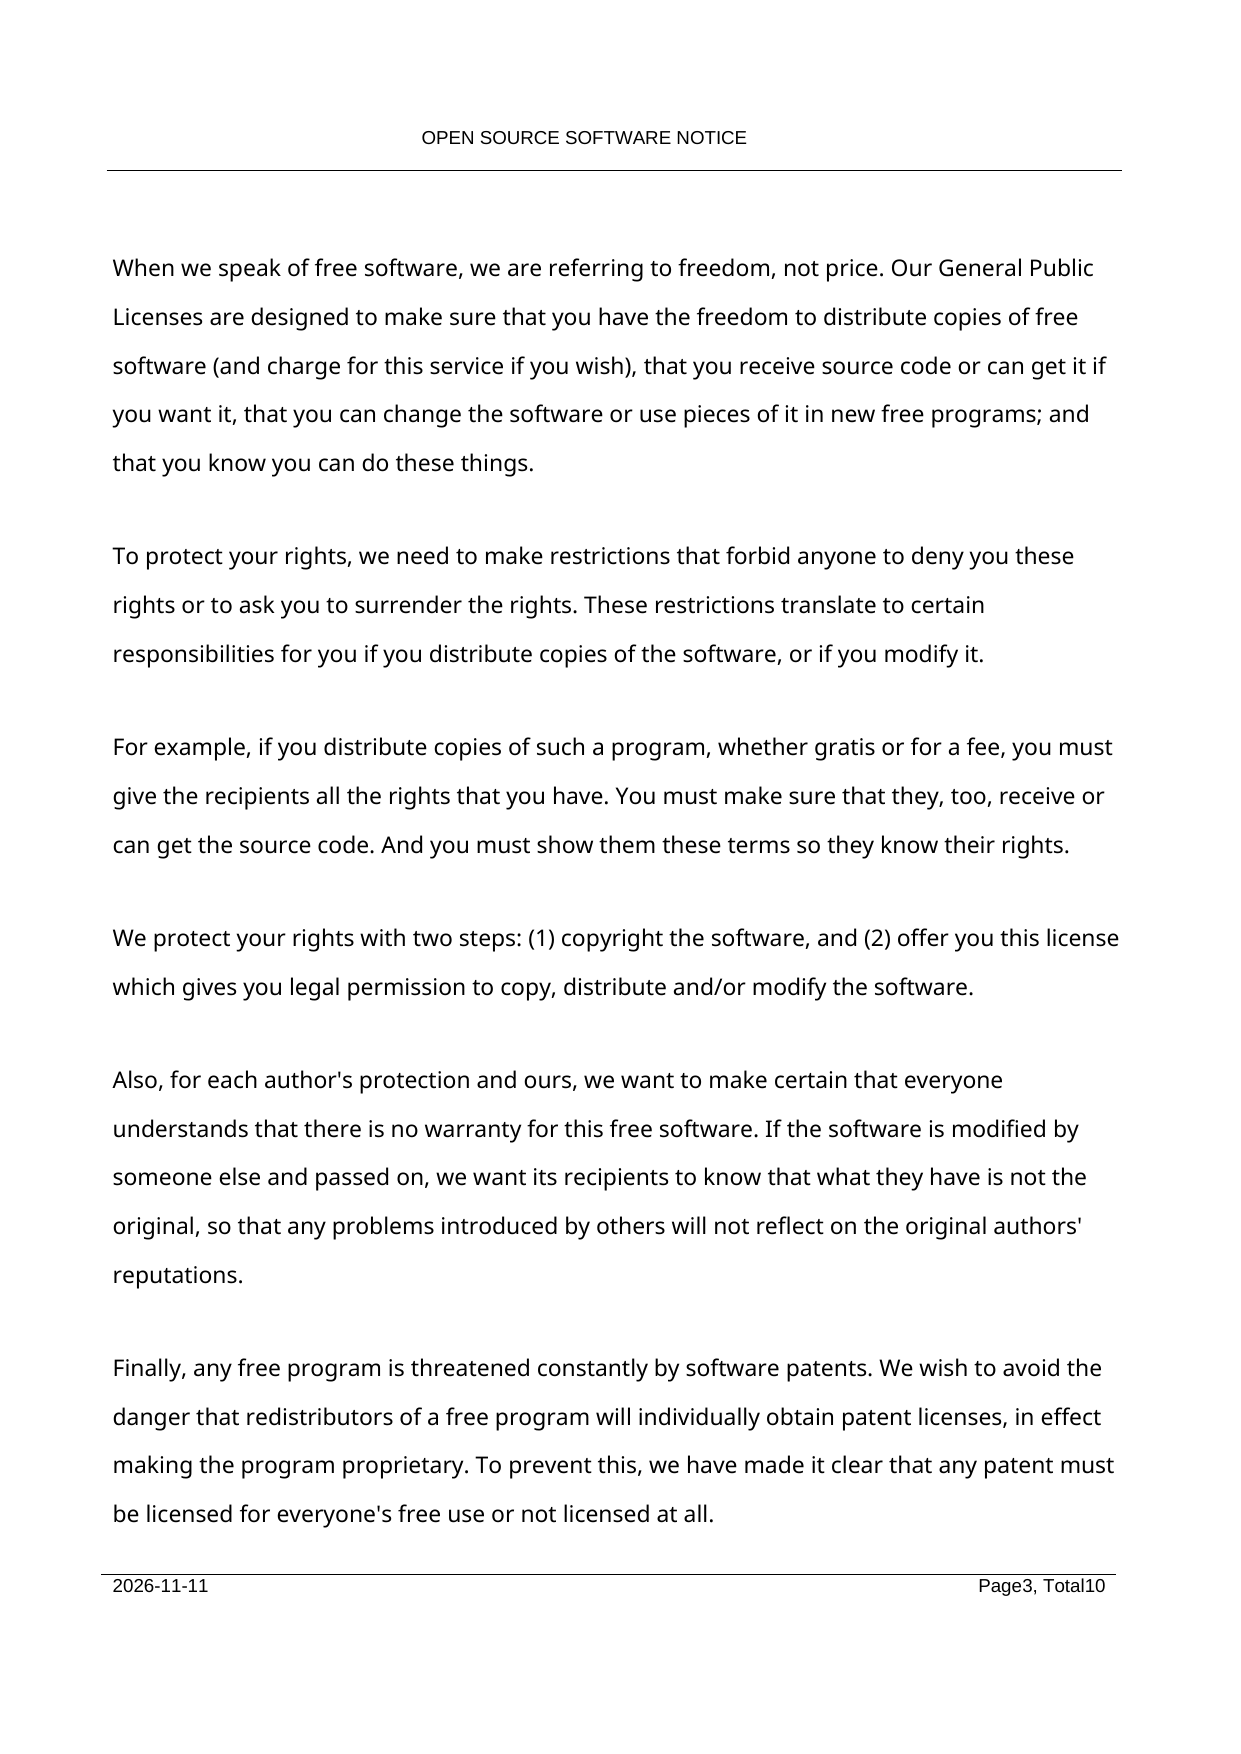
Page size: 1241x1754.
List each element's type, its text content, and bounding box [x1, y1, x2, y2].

text Finally, any free program is threatened constantly by software patents. We wish to avoid the danger that redistributors of a free program will individually obtain patent licenses, in effect making the program proprietary. To prevent this, we have made it clear that any patent must be licensed for everyone's free use or not licensed at all. [112, 1351, 1128, 1530]
text When we speak of free software, we are referring to freedom, not price. Our General Public Licenses are designed to make sure that you have the freedom to distribute copies of free software (and charge for this service if you wish), that you receive source code or can get it if you want it, that you can change the software or use pieces of it in new free programs; and that you know you can do these things. [112, 251, 1128, 479]
text We protect your rights with two steps: (1) copyright the software, and (2) offer you this license which gives you legal permission to copy, distribute and/or modify the software. [112, 921, 1128, 1002]
text To protect your rights, we need to make restrictions that forbid anyone to deny you these rights or to ask you to surrender the rights. These restrictions translate to certain responsibilities for you if you distribute copies of the software, or if you modify it. [112, 540, 1128, 670]
text Also, for each author's protection and ours, we want to make certain that everyone understands that there is no warranty for this free software. If the software is modified by someone else and passed on, we want its recipients to know that what they have is not the original, so that any problems introduced by others will not reflect on the original authors' reputations. [112, 1063, 1128, 1291]
text For example, if you distribute copies of such a program, whether gratis or for a fee, you must give the recipients all the rights that you have. You must make sure that they, too, receive or can get the source code. And you must show them these terms so they know their rights. [112, 730, 1128, 860]
